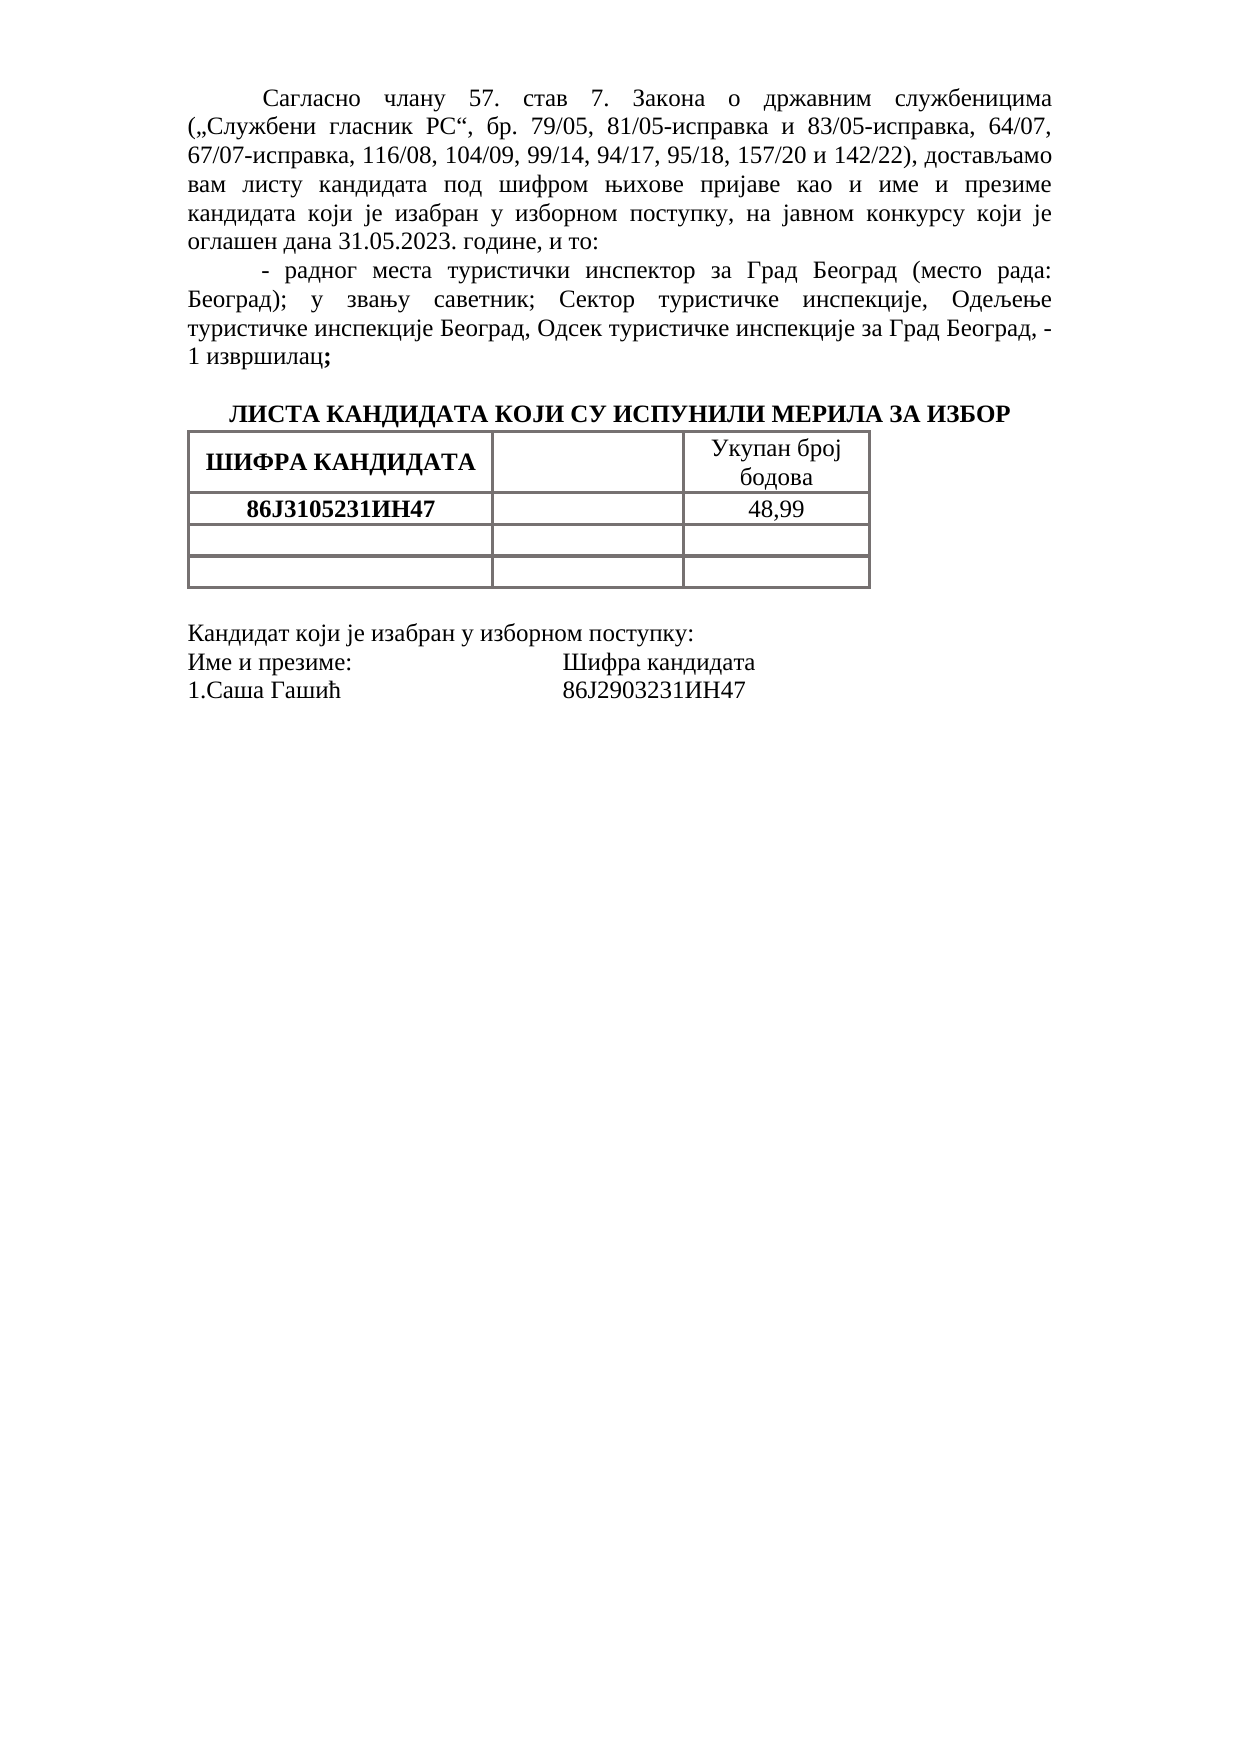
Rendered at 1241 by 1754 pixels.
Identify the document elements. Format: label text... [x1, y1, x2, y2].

table_cell [190, 558, 491, 586]
table_cell [685, 558, 868, 586]
text - радног места туристички инспектор за Град Београд (место рада: Београд); у звању саветник; Сектор туристичке инспекције, Одељење туристичке инспекције Београд, Одсек туристичке инспекције за Град Београд, - 1 извршилац; [187, 255, 1053, 370]
table_cell 86Ј3105231ИН47 [190, 494, 491, 522]
table_header ШИФРА КАНДИДАТА [190, 433, 491, 491]
table_cell [190, 526, 491, 554]
text Сагласно члану 57. став 7. Закона о државним службеницима („Службени гласник РС“, бр. 79/05, 81/05-исправка и 83/05-исправка, 64/07, 67/07-исправка, 116/08, 104/09, 99/14, 94/17, 95/18, 157/20 и 142/22), достављамо вам листу кандидата под шифром њихове пријаве као и име и презиме кандидата који је изабран у изборном поступку, на јавном конкурсу који је оглашен дана 31.05.2023. године, и то: [187, 83, 1053, 255]
table_header Укупан број бодова [685, 433, 868, 491]
table_cell [685, 526, 868, 554]
text Кандидат који је изабран у изборном поступку: [187, 618, 1053, 647]
table_header [494, 433, 682, 491]
table_cell 48,99 [685, 494, 868, 522]
text 1.Саша Гашић 86Ј2903231ИН47 [187, 676, 1053, 704]
table_cell [494, 558, 682, 586]
table_cell [494, 526, 682, 554]
table_cell [494, 494, 682, 522]
text ЛИСТА КАНДИДАТА КОЈИ СУ ИСПУНИЛИ МЕРИЛА ЗА ИЗБОР [187, 399, 1053, 428]
text Име и презиме: Шифра кандидата [187, 647, 1053, 676]
